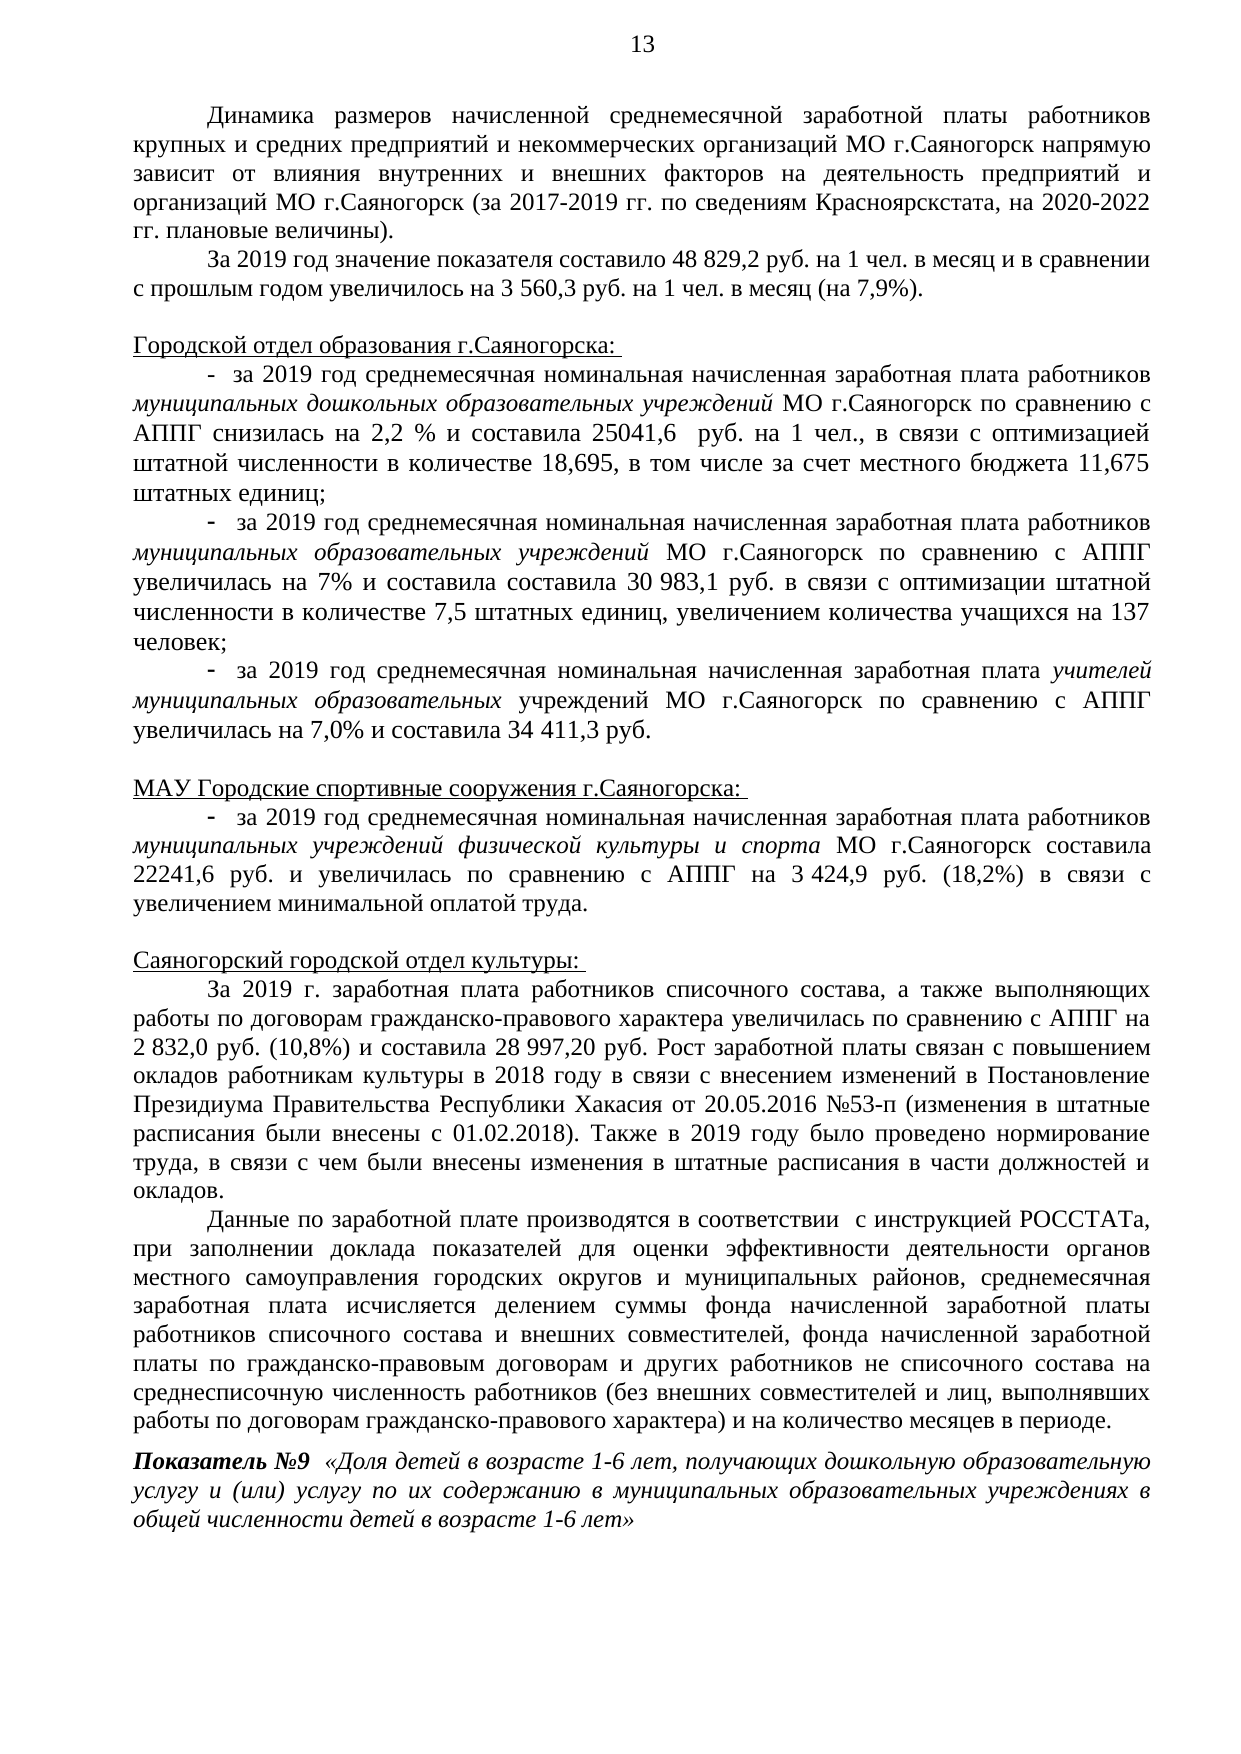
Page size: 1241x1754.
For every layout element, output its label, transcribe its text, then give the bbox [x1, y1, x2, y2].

text МАУ Городские спортивные сооружения г.Саяногорска: [133, 773, 1152, 802]
text - за 2019 год среднемесячная номинальная начисленная заработная плата работников муниципальных дошкольных образовательных учреждений МО г.Саяногорск по сравнению с АППГ снизилась на 2,2 % и составила 25041,6 руб. на 1 чел., в связи с оптимизацией штатной численности в количестве 18,695, в том числе за счет местного бюджета 11,675 штатных единиц; [133, 359, 1152, 507]
text Показатель №9 «Доля детей в возрасте 1-6 лет, получающих дошкольную образовательную услугу и (или) услугу по их содержанию в муниципальных образовательных учреждениях в общей численности детей в возрасте 1-6 лет» [133, 1446, 1152, 1533]
text Динамика размеров начисленной среднемесячной заработной платы работников крупных и средних предприятий и некоммерческих организаций МО г.Саяногорск напрямую зависит от влияния внутренних и внешних факторов на деятельность предприятий и организаций МО г.Саяногорск (за 2017-2019 гг. по сведениям Красноярскстата, на 2020-2022 гг. плановые величины). [133, 101, 1152, 244]
text Данные по заработной плате производятся в соответствии с инструкцией РОССТАТа, при заполнении доклада показателей для оценки эффективности деятельности органов местного самоуправления городских округов и муниципальных районов, среднемесячная заработная плата исчисляется делением суммы фонда начисленной заработной платы работников списочного состава и внешних совместителей, фонда начисленной заработной платы по гражданско-правовым договорам и других работников не списочного состава на среднесписочную численность работников (без внешних совместителей и лиц, выполнявших работы по договорам гражданско-правового характера) и на количество месяцев в периоде. [133, 1204, 1152, 1434]
list за 2019 год среднемесячная номинальная начисленная заработная плата работников муниципальных учреждений физической культуры и спорта МО г.Саяногорск составила 22241,6 руб. и увеличилась по сравнению с АППГ на 3 424,9 руб. (18,2%) в связи с увеличением минимальной оплатой труда. [133, 802, 1152, 917]
text Городской отдел образования г.Саяногорска: [133, 331, 1152, 359]
list за 2019 год среднемесячная номинальная начисленная заработная плата работников муниципальных образовательных учреждений МО г.Саяногорск по сравнению с АППГ увеличилась на 7% и составила составила 30 983,1 руб. в связи с оптимизации штатной численности в количестве 7,5 штатных единиц, увеличением количества учащихся на 137 человек; [133, 507, 1152, 656]
text За 2019 год значение показателя составило 48 829,2 руб. на 1 чел. в месяц и в сравнении с прошлым годом увеличилось на 3 560,3 руб. на 1 чел. в месяц (на 7,9%). [133, 244, 1152, 302]
list за 2019 год среднемесячная номинальная начисленная заработная плата учителей муниципальных образовательных учреждений МО г.Саяногорск по сравнению с АППГ увеличилась на 7,0% и составила 34 411,3 руб. [133, 656, 1152, 744]
text За 2019 г. заработная плата работников списочного состава, а также выполняющих работы по договорам гражданско-правового характера увеличилась по сравнению с АППГ на 2 832,0 руб. (10,8%) и составила 28 997,20 руб. Рост заработной платы связан с повышением окладов работникам культуры в 2018 году в связи с внесением изменений в Постановление Президиума Правительства Республики Хакасия от 20.05.2016 №53-п (изменения в штатные расписания были внесены с 01.02.2018). Также в 2019 году было проведено нормирование труда, в связи с чем были внесены изменения в штатные расписания в части должностей и окладов. [133, 974, 1152, 1204]
text Саяногорский городской отдел культуры: [133, 946, 1152, 974]
